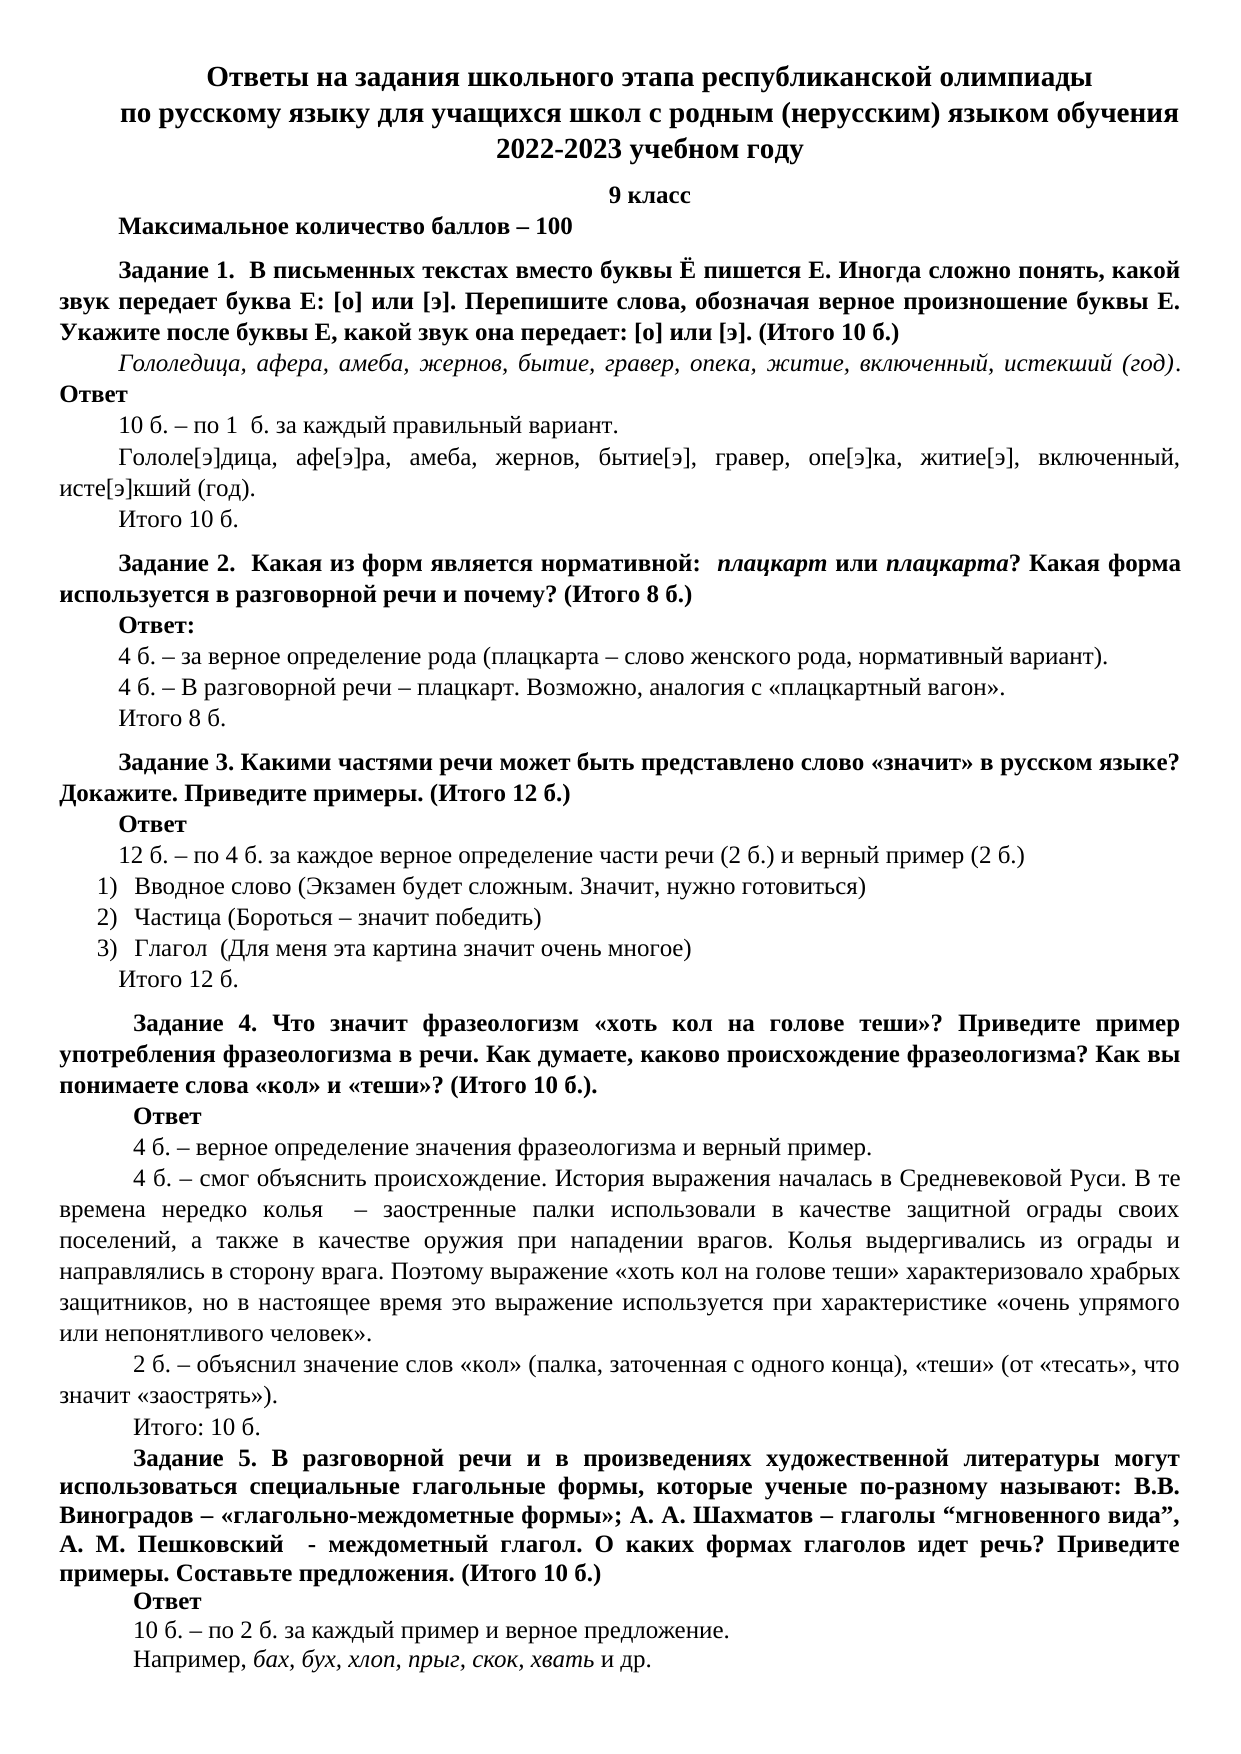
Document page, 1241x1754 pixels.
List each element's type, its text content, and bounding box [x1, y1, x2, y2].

text 2022-2023 учебном году [59, 131, 1181, 165]
text 4 б. – верное определение значения фразеологизма и верный пример. [59, 1132, 1181, 1161]
text Максимальное количество баллов – 100 [59, 211, 1181, 240]
text Ответы на задания школьного этапа республиканской олимпиады [59, 59, 1181, 93]
text по русскому языку для учащихся школ с родным (нерусским) языком обучения [59, 95, 1181, 129]
text Задание 3. Какими частями речи может быть представлено слово «значит» в русском языке? Докажите. Приведите примеры. (Итого 12 б.) [59, 747, 1181, 807]
text 10 б. – по 2 б. за каждый пример и верное предложение. [59, 1615, 1181, 1644]
text Гололедица, афера, амеба, жернов, бытие, гравер, опека, житие, включенный, истекший (год). Ответ [59, 348, 1181, 408]
text 2 б. – объяснил значение слов «кол» (палка, заточенная с одного конца), «теши» (от «тесать», что значит «заострять»). [59, 1349, 1181, 1409]
text 9 класс [59, 180, 1181, 209]
text Задание 5. В разговорной речи и в произведениях художественной литературы могут использоваться специальные глагольные формы, которые ученые по-разному называют: В.В. Виноградов – «глагольно-междометные формы»; А. А. Шахматов – глаголы “мгновенного вида”, А. М. Пешковский - междометный глагол. О каких формах глаголов идет речь? Приведите примеры. Составьте предложения. (Итого 10 б.) [59, 1443, 1181, 1586]
text Ответ: [59, 610, 1181, 638]
list Вводное слово (Экзамен будет сложным. Значит, нужно готовиться) [97, 871, 1181, 900]
list Частица (Бороться – значит победить) [97, 902, 1181, 931]
text Итого 8 б. [59, 703, 1181, 732]
text Ответ [59, 1101, 1181, 1130]
text Задание 4. Что значит фразеологизм «хоть кол на голове теши»? Приведите пример употребления фразеологизма в речи. Как думаете, каково происхождение фразеологизма? Как вы понимаете слова «кол» и «теши»? (Итого 10 б.). [59, 1008, 1181, 1099]
text Задание 1. В письменных текстах вместо буквы Ё пишется Е. Иногда сложно понять, какой звук передает буква Е: [о] или [э]. Перепишите слова, обозначая верное произношение буквы Е. Укажите после буквы Е, какой звук она передает: [о] или [э]. (Итого 10 б.) [59, 255, 1181, 346]
text Ответ [59, 1586, 1181, 1615]
text Задание 2. Какая из форм является нормативной: плацкарт или плацкарта? Какая форма используется в разговорной речи и почему? (Итого 8 б.) [59, 548, 1181, 607]
list Глагол (Для меня эта картина значит очень многое) [97, 933, 1181, 962]
text 4 б. – смог объяснить происхождение. История выражения началась в Средневековой Руси. В те времена нередко колья – заостренные палки использовали в качестве защитной ограды своих поселений, а также в качестве оружия при нападении врагов. Колья выдергивались из ограды и направлялись в сторону врага. Поэтому выражение «хоть кол на голове теши» характеризовало храбрых защитников, но в настоящее время это выражение используется при характеристике «очень упрямого или непонятливого человек». [59, 1163, 1181, 1347]
text Например, бах, бух, хлоп, прыг, скок, хвать и др. [59, 1644, 1181, 1673]
text Итого 10 б. [59, 504, 1181, 532]
text Гололе[э]дица, афе[э]ра, амеба, жернов, бытие[э], гравер, опе[э]ка, житие[э], включенный, исте[э]кший (год). [59, 442, 1181, 501]
text 12 б. – по 4 б. за каждое верное определение части речи (2 б.) и верный пример (2 б.) [59, 840, 1181, 869]
text Итого: 10 б. [59, 1412, 1181, 1440]
text 10 б. – по 1 б. за каждый правильный вариант. [59, 411, 1181, 439]
text Итого 12 б. [59, 964, 1181, 993]
text Ответ [59, 809, 1181, 838]
text 4 б. – за верное определение рода (плацкарта – слово женского рода, нормативный вариант). [59, 641, 1181, 669]
text 4 б. – В разговорной речи – плацкарт. Возможно, аналогия с «плацкартный вагон». [59, 672, 1181, 701]
